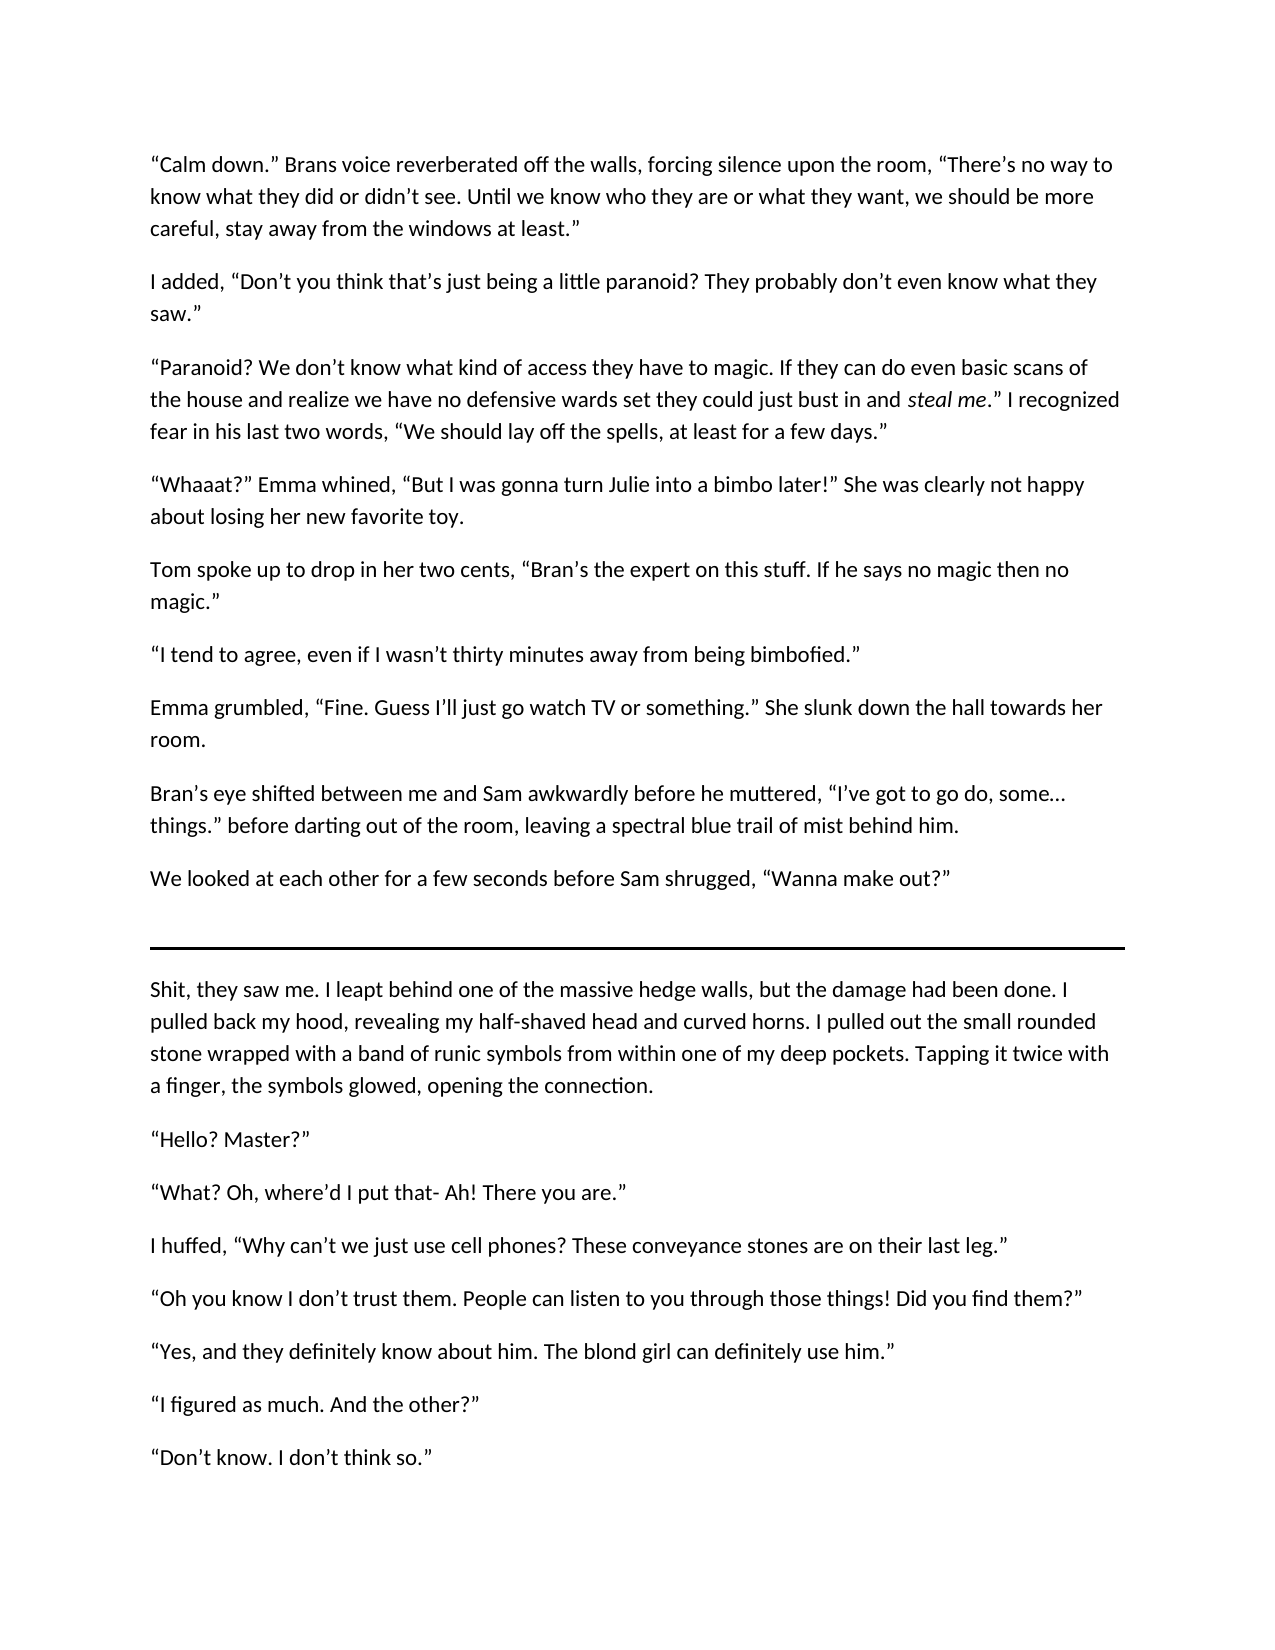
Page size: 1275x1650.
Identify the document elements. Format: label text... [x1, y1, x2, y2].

text Emma grumbled, “Fine. Guess I’ll just go watch TV or something.” She slunk down the hall towards her room. [150, 693, 1125, 754]
text I added, “Don’t you think that’s just being a little paranoid? They probably don’t even know what they saw.” [150, 267, 1125, 328]
text “Paranoid? We don’t know what kind of access they have to magic. If they can do even basic scans of the house and realize we have no defensive wards set they could just bust in and steal me.” I recognized fear in his last two words, “We should lay off the spells, at least for a few days.” [150, 353, 1125, 445]
text “Yes, and they definitely know about him. The blond girl can definitely use him.” [150, 1337, 1125, 1365]
text “I figured as much. And the other?” [150, 1390, 1125, 1418]
text We looked at each other for a few seconds before Sam shrugged, “Wanna make out?” [150, 864, 1125, 892]
text “Whaaat?” Emma whined, “But I was gonna turn Julie into a bimbo later!” She was clearly not happy about losing her new favorite toy. [150, 470, 1125, 530]
text “Hello? Master?” [150, 1125, 1125, 1153]
text Bran’s eye shifted between me and Sam awkwardly before he muttered, “I’ve got to go do, some… things.” before darting out of the room, leaving a spectral blue trail of mist behind him. [150, 779, 1125, 839]
text Shit, they saw me. I leapt behind one of the massive hedge walls, but the damage had been done. I pulled back my hood, revealing my half-shaved head and curved horns. I pulled out the small rounded stone wrapped with a band of runic symbols from within one of my deep pockets. Tapping it twice with a finger, the symbols glowed, opening the connection. [150, 975, 1125, 1100]
text “Oh you know I don’t trust them. People can listen to you through those things! Did you find them?” [150, 1284, 1125, 1312]
text “Calm down.” Brans voice reverberated off the walls, forcing silence upon the room, “There’s no way to know what they did or didn’t see. Until we know who they are or what they want, we should be more careful, stay away from the windows at least.” [150, 150, 1125, 242]
text Tom spoke up to drop in her two cents, “Bran’s the expert on this stuff. If he says no magic then no magic.” [150, 555, 1125, 615]
text “I tend to agree, even if I wasn’t thirty minutes away from being bimbofied.” [150, 640, 1125, 668]
text “Don’t know. I don’t think so.” [150, 1443, 1125, 1471]
text I huffed, “Why can’t we just use cell phones? These conveyance stones are on their last leg.” [150, 1231, 1125, 1259]
text “What? Oh, where’d I put that- Ah! There you are.” [150, 1178, 1125, 1206]
